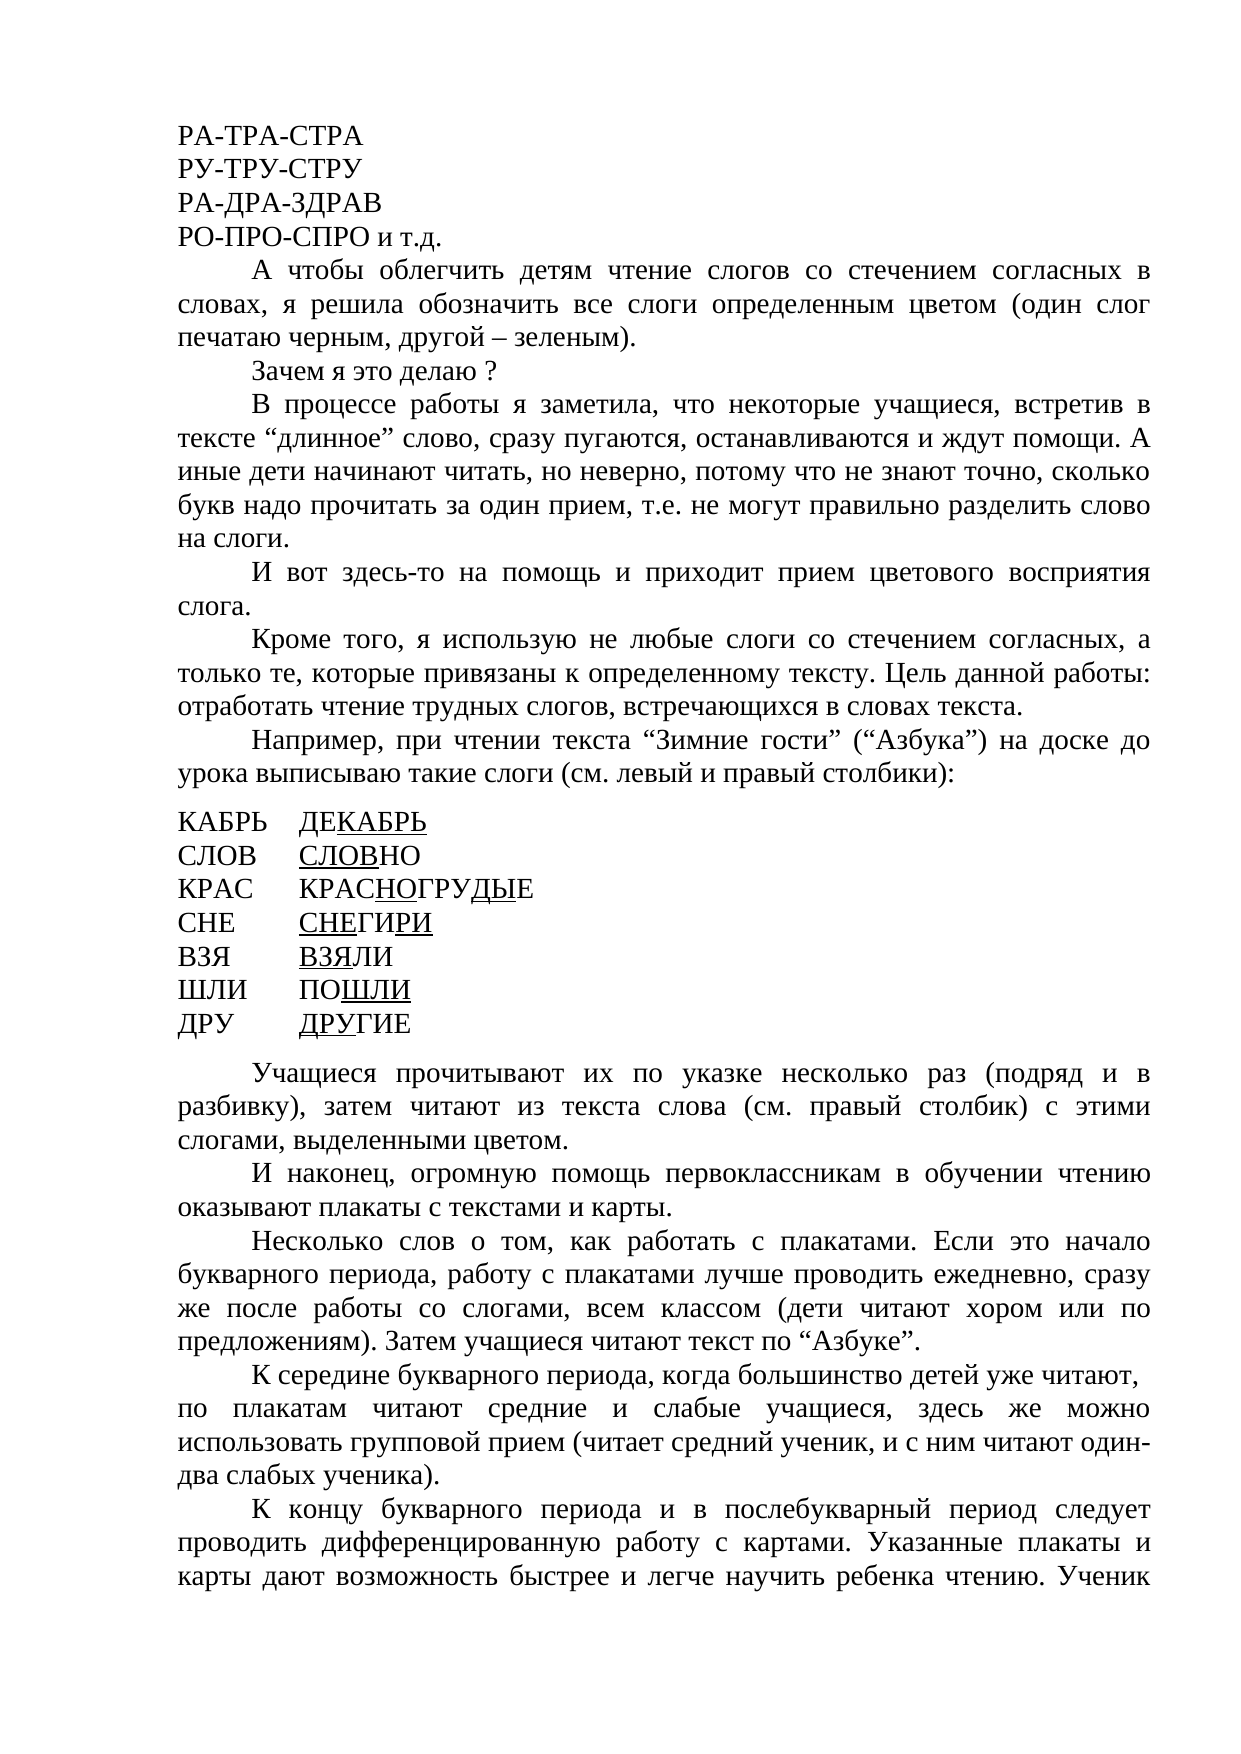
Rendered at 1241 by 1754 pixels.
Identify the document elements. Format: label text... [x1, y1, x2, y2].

text Зачем я это делаю ? [177, 353, 1152, 386]
table_header ДЕКАБРЬ СЛОВНО КРАСНОГРУДЫЕ СНЕГИРИ ВЗЯЛИ ПОШЛИ ДРУГИЕ [283, 789, 549, 1055]
text И вот здесь-то на помощь и приходит прием цветового восприятия слога. [177, 554, 1152, 621]
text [177, 1491, 1152, 1592]
text Несколько слов о том, как работать с плакатами. Если это начало букварного периода, работу с плакатами лучше проводить ежедневно, сразу же после работы со слогами, всем классом (дети читают хором или по предложениям). Затем учащиеся читают текст по “Азбуке”. [177, 1223, 1152, 1357]
text А чтобы облегчить детям чтение слогов со стечением согласных в словах, я решила обозначить все слоги определенным цветом (один слог печатаю черным, другой – зеленым). [177, 252, 1152, 353]
text В процессе работы я заметила, что некоторые учащиеся, встретив в тексте “длинное” слово, сразу пугаются, останавливаются и ждут помощи. А иные дети начинают читать, но неверно, потому что не знают точно, сколько букв надо прочитать за один прием, т.е. не могут правильно разделить слово на слоги. [177, 386, 1152, 554]
text РУ-ТРУ-СТРУ [177, 152, 1152, 185]
text РА-ТРА-СТРА [177, 118, 1152, 152]
table_header КАБРЬ СЛОВ КРАС СНЕ ВЗЯ ШЛИ ДРУ [162, 789, 283, 1055]
text К середине букварного периода, когда большинство детей уже читают, по плакатам читают средние и слабые учащиеся, здесь же можно использовать групповой прием (читает средний ученик, и с ним читают один-два слабых ученика). [177, 1357, 1152, 1491]
text Учащиеся прочитывают их по указке несколько раз (подряд и в разбивку), затем читают из текста слова (см. правый столбик) с этими слогами, выделенными цветом. [177, 1055, 1152, 1156]
text РО-ПРО-СПРО и т.д. [177, 219, 1152, 252]
text РА-ДРА-ЗДРАВ [177, 185, 1152, 219]
text И наконец, огромную помощь первоклассникам в обучении чтению оказывают плакаты с текстами и карты. [177, 1156, 1152, 1223]
text Кроме того, я использую не любые слоги со стечением согласных, а только те, которые привязаны к определенному тексту. Цель данной работы: отработать чтение трудных слогов, встречающихся в словах текста. [177, 621, 1152, 722]
text Например, при чтении текста “Зимние гости” (“Азбука”) на доске до урока выписываю такие слоги (см. левый и правый столбики): [177, 722, 1152, 789]
